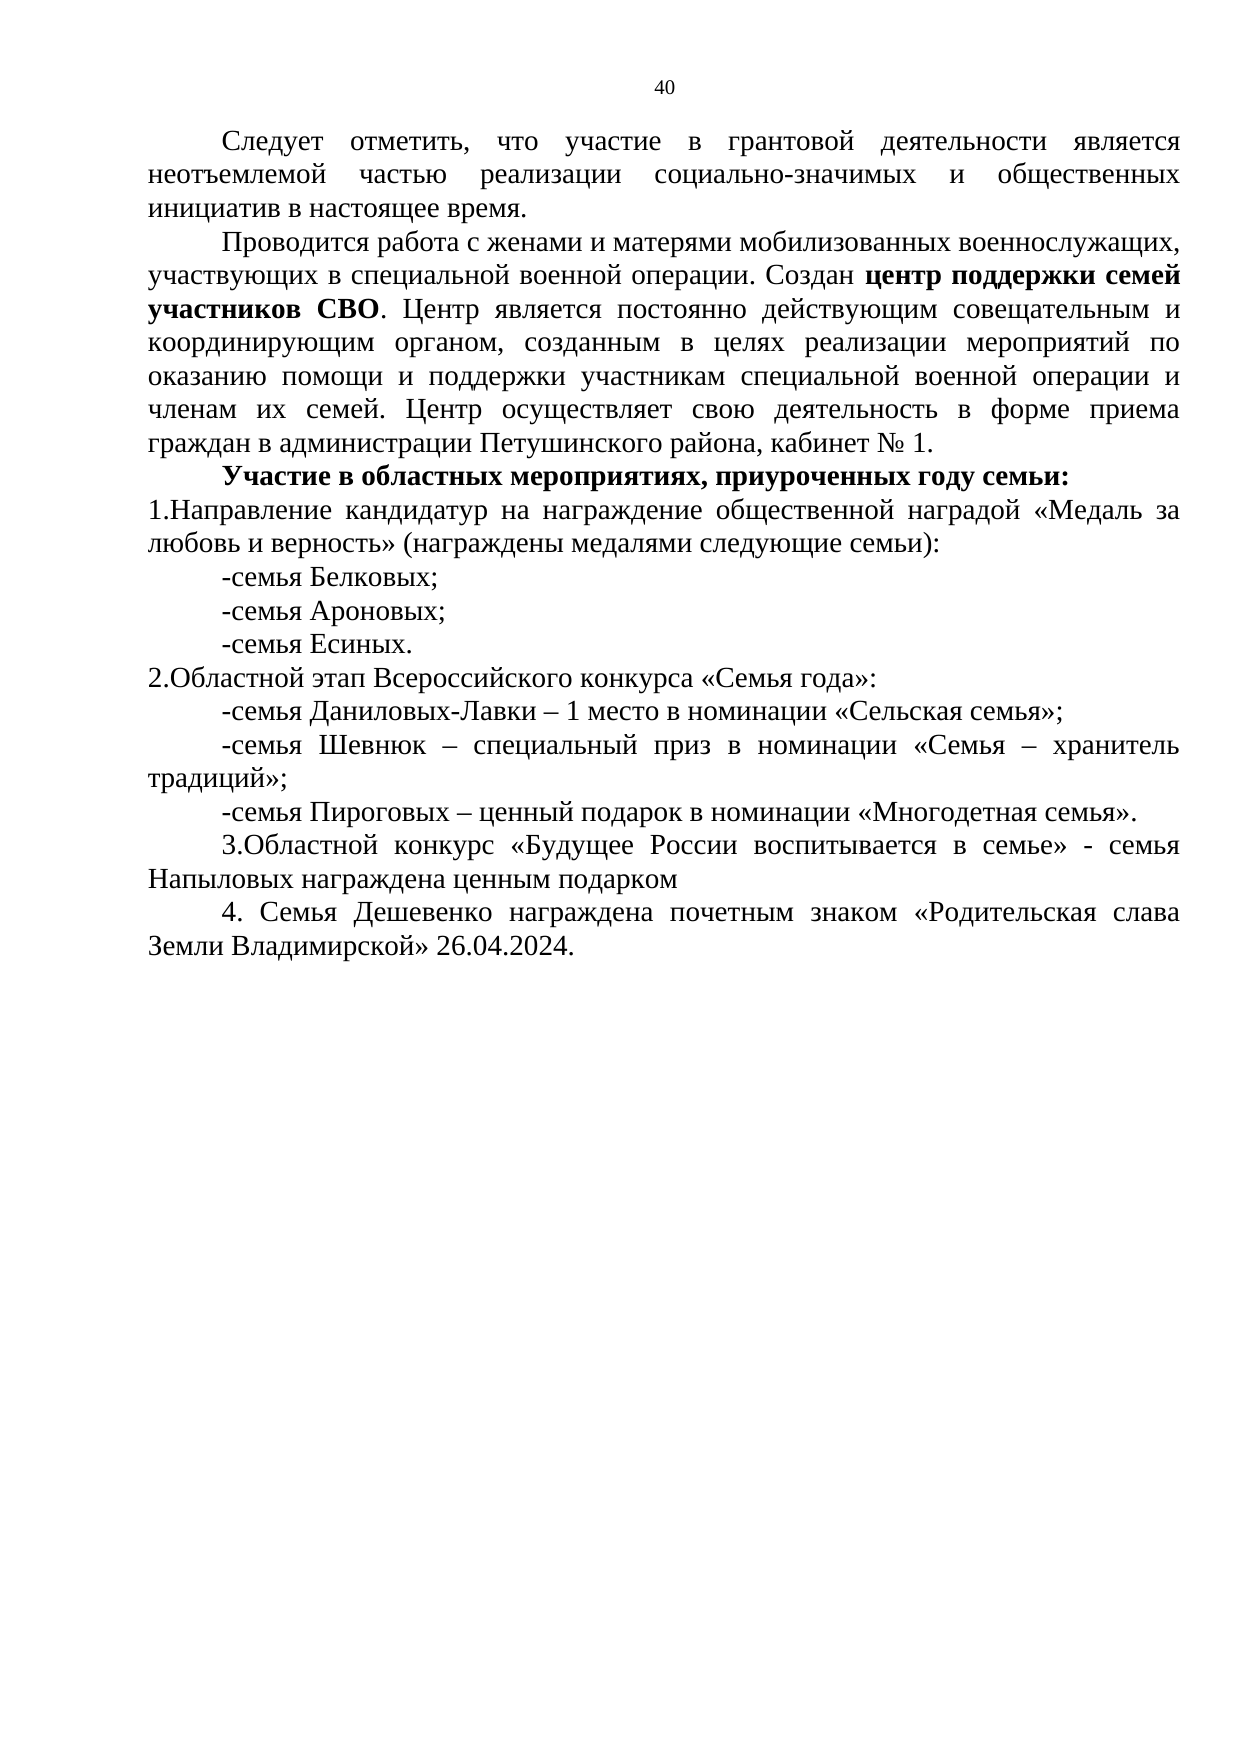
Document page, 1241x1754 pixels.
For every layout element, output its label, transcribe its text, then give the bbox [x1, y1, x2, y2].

text Проводится работа с женами и матерями мобилизованных военнослужащих, участвующих в специальной военной операции. Создан центр поддержки семей участников СВО. Центр является постоянно действующим совещательным и координирующим органом, созданным в целях реализации мероприятий по оказанию помощи и поддержки участникам специальной военной операции и членам их семей. Центр осуществляет свою деятельность в форме приема граждан в администрации Петушинского района, кабинет № 1. [148, 224, 1181, 458]
text -семья Ароновых; [148, 593, 1181, 626]
text 2.Областной этап Всероссийского конкурса «Семья года»: [148, 660, 1181, 693]
text 4. Семья Дешевенко награждена почетным знаком «Родительская слава Земли Владимирской» 26.04.2024. [148, 894, 1181, 962]
text -семья Даниловых-Лавки – 1 место в номинации «Сельская семья»; [148, 693, 1181, 727]
text -семья Есиных. [148, 626, 1181, 660]
text 1.Направление кандидатур на награждение общественной наградой «Медаль за любовь и верность» (награждены медалями следующие семьи): [148, 492, 1181, 559]
text 3.Областной конкурс «Будущее России воспитывается в семье» - семья Напыловых награждена ценным подарком [148, 827, 1181, 894]
text -семья Белковых; [148, 559, 1181, 593]
text -семья Шевнюк – специальный приз в номинации «Семья – хранитель традиций»; [148, 727, 1181, 794]
text Следует отметить, что участие в грантовой деятельности является неотъемлемой частью реализации социально-значимых и общественных инициатив в настоящее время. [148, 123, 1181, 224]
text -семья Пироговых – ценный подарок в номинации «Многодетная семья». [148, 794, 1181, 827]
text Участие в областных мероприятиях, приуроченных году семьи: [148, 458, 1181, 492]
